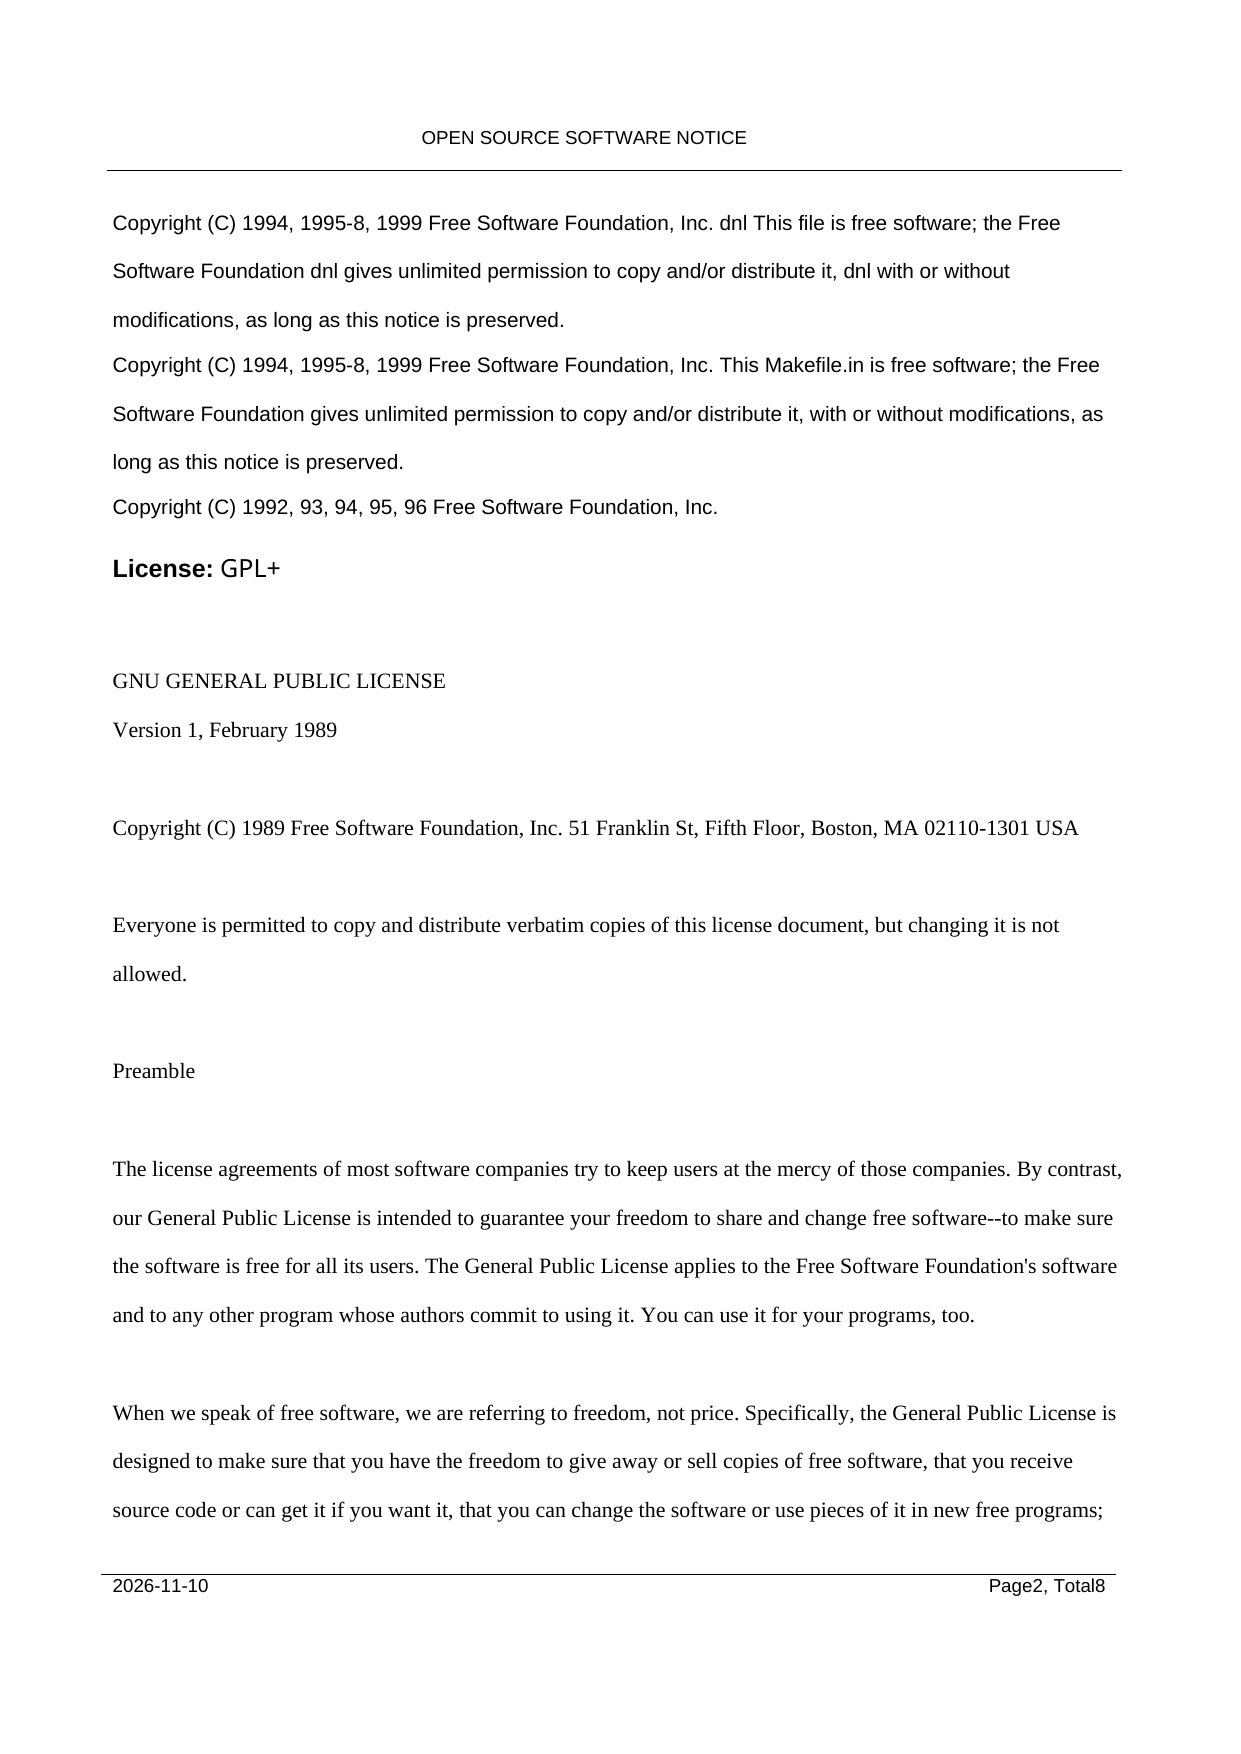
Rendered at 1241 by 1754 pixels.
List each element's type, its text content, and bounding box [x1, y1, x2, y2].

text Copyright (C) 1994, 1995-8, 1999 Free Software Foundation, Inc. dnl This file is free software; the Free Software Foundation dnl gives unlimited permission to copy and/or distribute it, dnl with or without modifications, as long as this notice is preserved. [112, 206, 1128, 336]
text Copyright (C) 1994, 1995-8, 1999 Free Software Foundation, Inc. This Makefile.in is free software; the Free Software Foundation gives unlimited permission to copy and/or distribute it, with or without modifications, as long as this notice is preserved. [112, 348, 1128, 478]
text Copyright (C) 1992, 93, 94, 95, 96 Free Software Foundation, Inc. [112, 490, 1128, 523]
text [112, 535, 1128, 1526]
